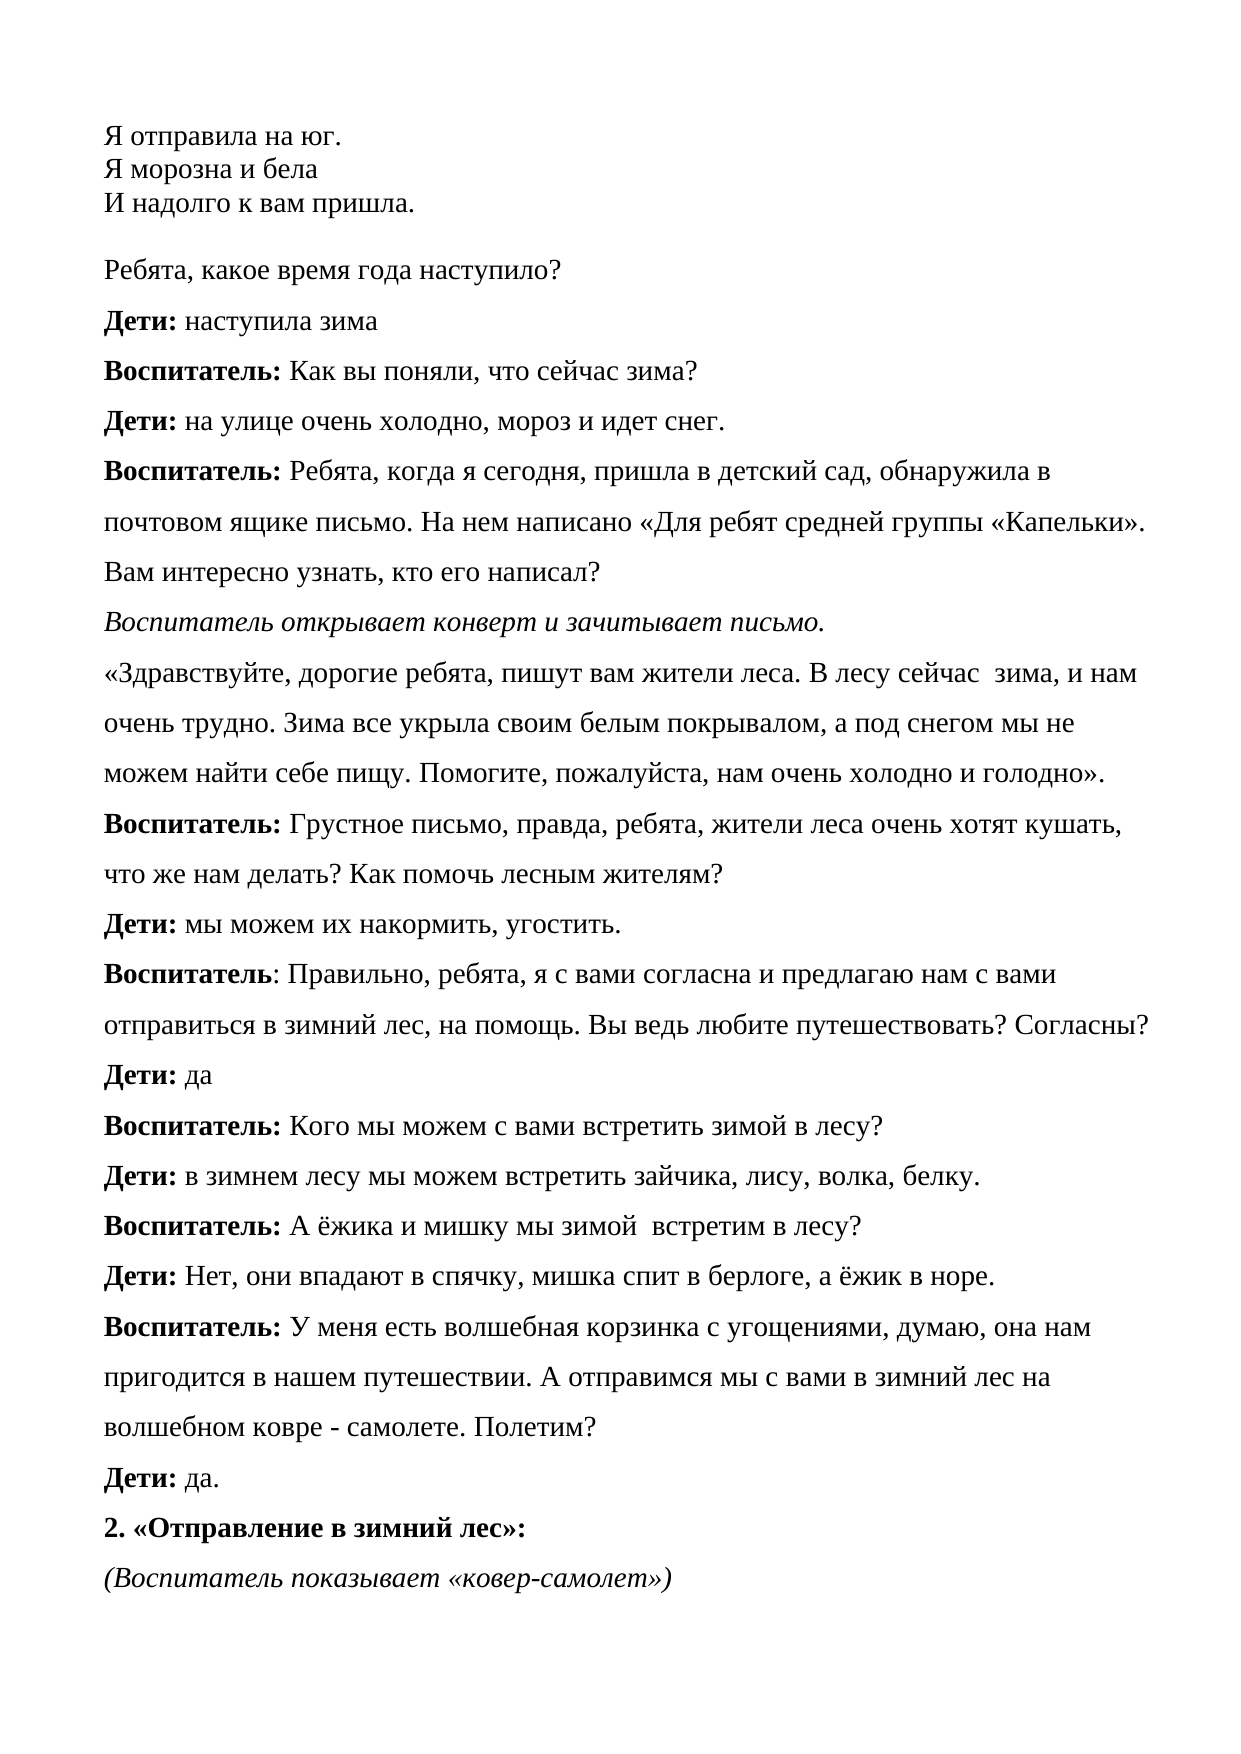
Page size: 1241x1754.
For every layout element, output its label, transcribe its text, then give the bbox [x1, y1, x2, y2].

text Я морозна и бела [103, 152, 1152, 185]
text Воспитатель: Грустное письмо, правда, ребята, жители леса очень хотят кушать, что же нам делать? Как помочь лесным жителям? [103, 806, 1152, 889]
text «Здравствуйте, дорогие ребята, пишут вам жители леса. В лесу сейчас зима, и нам очень трудно. Зима все укрыла своим белым покрывалом, а под снегом мы не можем найти себе пищу. Помогите, пожалуйста, нам очень холодно и голодно». [103, 655, 1152, 789]
text Я отправила на юг. [103, 118, 1152, 152]
text Дети: Нет, они впадают в спячку, мишка спит в берлоге, а ёжик в норе. [103, 1258, 1152, 1292]
text Дети: да. [103, 1460, 1152, 1493]
text Воспитатель: У меня есть волшебная корзинка с угощениями, думаю, она нам пригодится в нашем путешествии. А отправимся мы с вами в зимний лес на волшебном ковре - самолете. Полетим? [103, 1309, 1152, 1443]
text 2. «Отправление в зимний лес»: [103, 1510, 1152, 1544]
text Воспитатель: А ёжика и мишку мы зимой встретим в лесу? [103, 1208, 1152, 1242]
text Дети: на улице очень холодно, мороз и идет снег. [103, 403, 1152, 437]
text Дети: да [103, 1057, 1152, 1091]
text Дети: наступила зима [103, 303, 1152, 336]
text Воспитатель: Кого мы можем с вами встретить зимой в лесу? [103, 1108, 1152, 1141]
text И надолго к вам пришла. [103, 185, 1152, 219]
text Воспитатель: Правильно, ребята, я с вами согласна и предлагаю нам с вами отправиться в зимний лес, на помощь. Вы ведь любите путешествовать? Согласны? [103, 957, 1152, 1041]
text Ребята, какое время года наступило? [103, 252, 1152, 286]
text (Воспитатель показывает «ковер-самолет») [103, 1560, 1152, 1594]
text Дети: в зимнем лесу мы можем встретить зайчика, лису, волка, белку. [103, 1158, 1152, 1191]
text Воспитатель: Как вы поняли, что сейчас зима? [103, 353, 1152, 386]
text Воспитатель открывает конверт и зачитывает письмо. [103, 604, 1152, 638]
text Воспитатель: Ребята, когда я сегодня, пришла в детский сад, обнаружила в почтовом ящике письмо. На нем написано «Для ребят средней группы «Капельки». Вам интересно узнать, кто его написал? [103, 453, 1152, 588]
text Дети: мы можем их накормить, угостить. [103, 906, 1152, 940]
